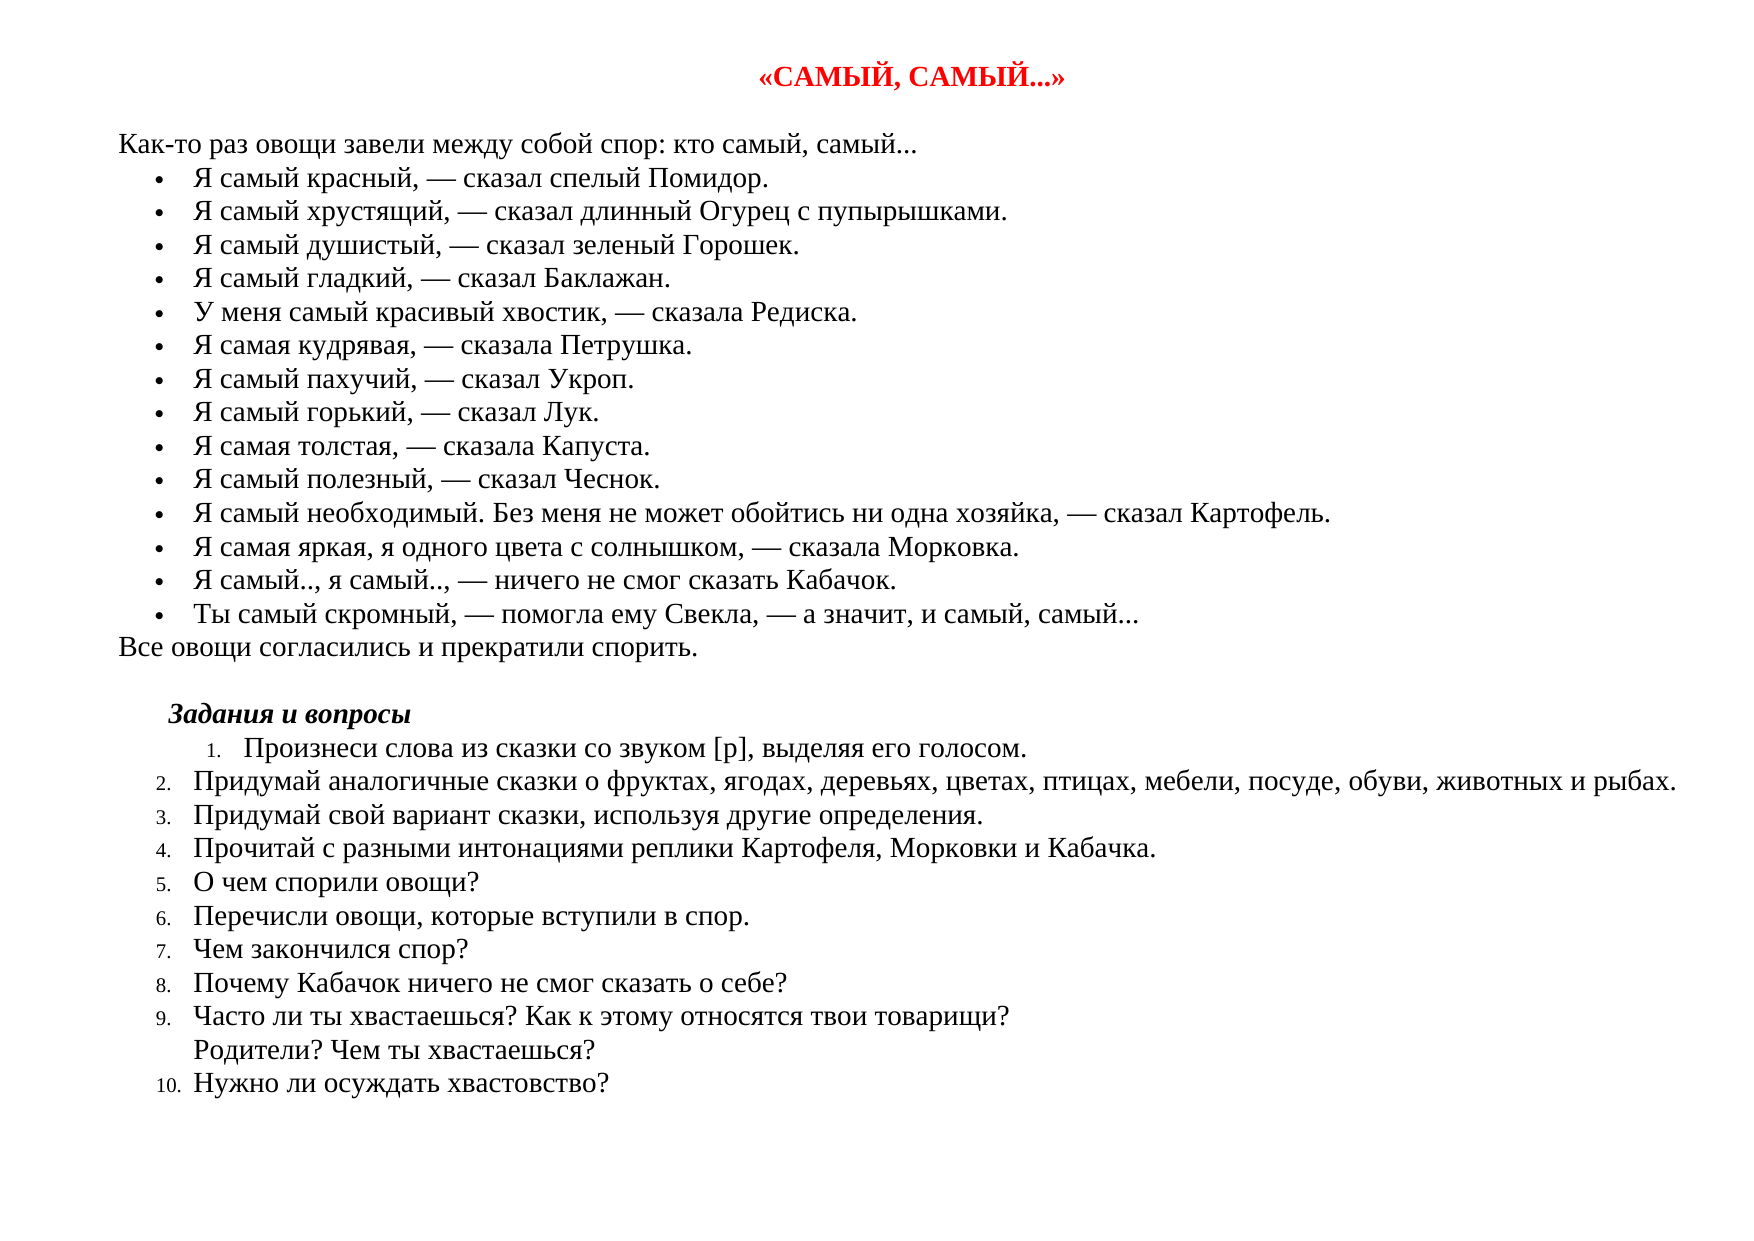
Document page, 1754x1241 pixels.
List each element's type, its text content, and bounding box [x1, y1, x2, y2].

list Я самая яркая, я одного цвета с солнышком, — сказала Морковка. [156, 529, 1698, 562]
list Я самый необходимый. Без меня не может обойтись ни одна хозяйка, — сказал Картофель. [156, 495, 1698, 529]
list Я самая кудрявая, — сказала Петрушка. [156, 327, 1698, 361]
list Придумай аналогичные сказки о фруктах, ягодах, деревьях, цветах, птицах, мебели, посуде, обуви, животных и рыбах. [156, 763, 1698, 797]
text Все овощи согласились и прекратили спорить. [118, 629, 1698, 663]
text Задания и вопросы [118, 696, 1698, 730]
list Придумай свой вариант сказки, используя другие определения. [156, 797, 1698, 831]
list Чем закончился спор? [156, 931, 1698, 965]
list Я самый душистый, — сказал зеленый Горошек. [156, 227, 1698, 260]
list Нужно ли осуждать хвастовство? [156, 1065, 1698, 1099]
list Я самый горький, — сказал Лук. [156, 394, 1698, 428]
list Я самая толстая, — сказала Капуста. [156, 428, 1698, 462]
list У меня самый красивый хвостик, — сказала Редиска. [156, 294, 1698, 327]
list Я самый полезный, — сказал Чеснок. [156, 462, 1698, 495]
list Я самый.., я самый.., — ничего не смог сказать Кабачок. [156, 562, 1698, 596]
list Я самый красный, — сказал спелый Помидор. [156, 160, 1698, 193]
list Произнеси слова из сказки со звуком [р], выделяя его голосом. [156, 730, 1698, 763]
list Почему Кабачок ничего не смог сказать о себе? [156, 965, 1698, 998]
list Ты самый скромный, — помогла ему Свекла, — а значит, и самый, самый... [156, 596, 1698, 629]
text Как-то раз овощи завели между собой спор: кто самый, самый... [118, 126, 1698, 160]
list О чем спорили овощи? [156, 864, 1698, 898]
list Я самый пахучий, — сказал Укроп. [156, 361, 1698, 394]
text «САМЫЙ, САМЫЙ...» [118, 59, 1698, 93]
list Часто ли ты хвастаешься? Как к этому относятся твои товарищи? Родители? Чем ты хвастаешься? [156, 998, 1698, 1065]
list Я самый гладкий, — сказал Баклажан. [156, 260, 1698, 294]
list Перечисли овощи, которые вступили в спор. [156, 898, 1698, 931]
list Прочитай с разными интонациями реплики Картофеля, Морковки и Кабачка. [156, 831, 1698, 864]
list Я самый хрустящий, — сказал длинный Огурец с пупырышками. [156, 193, 1698, 227]
